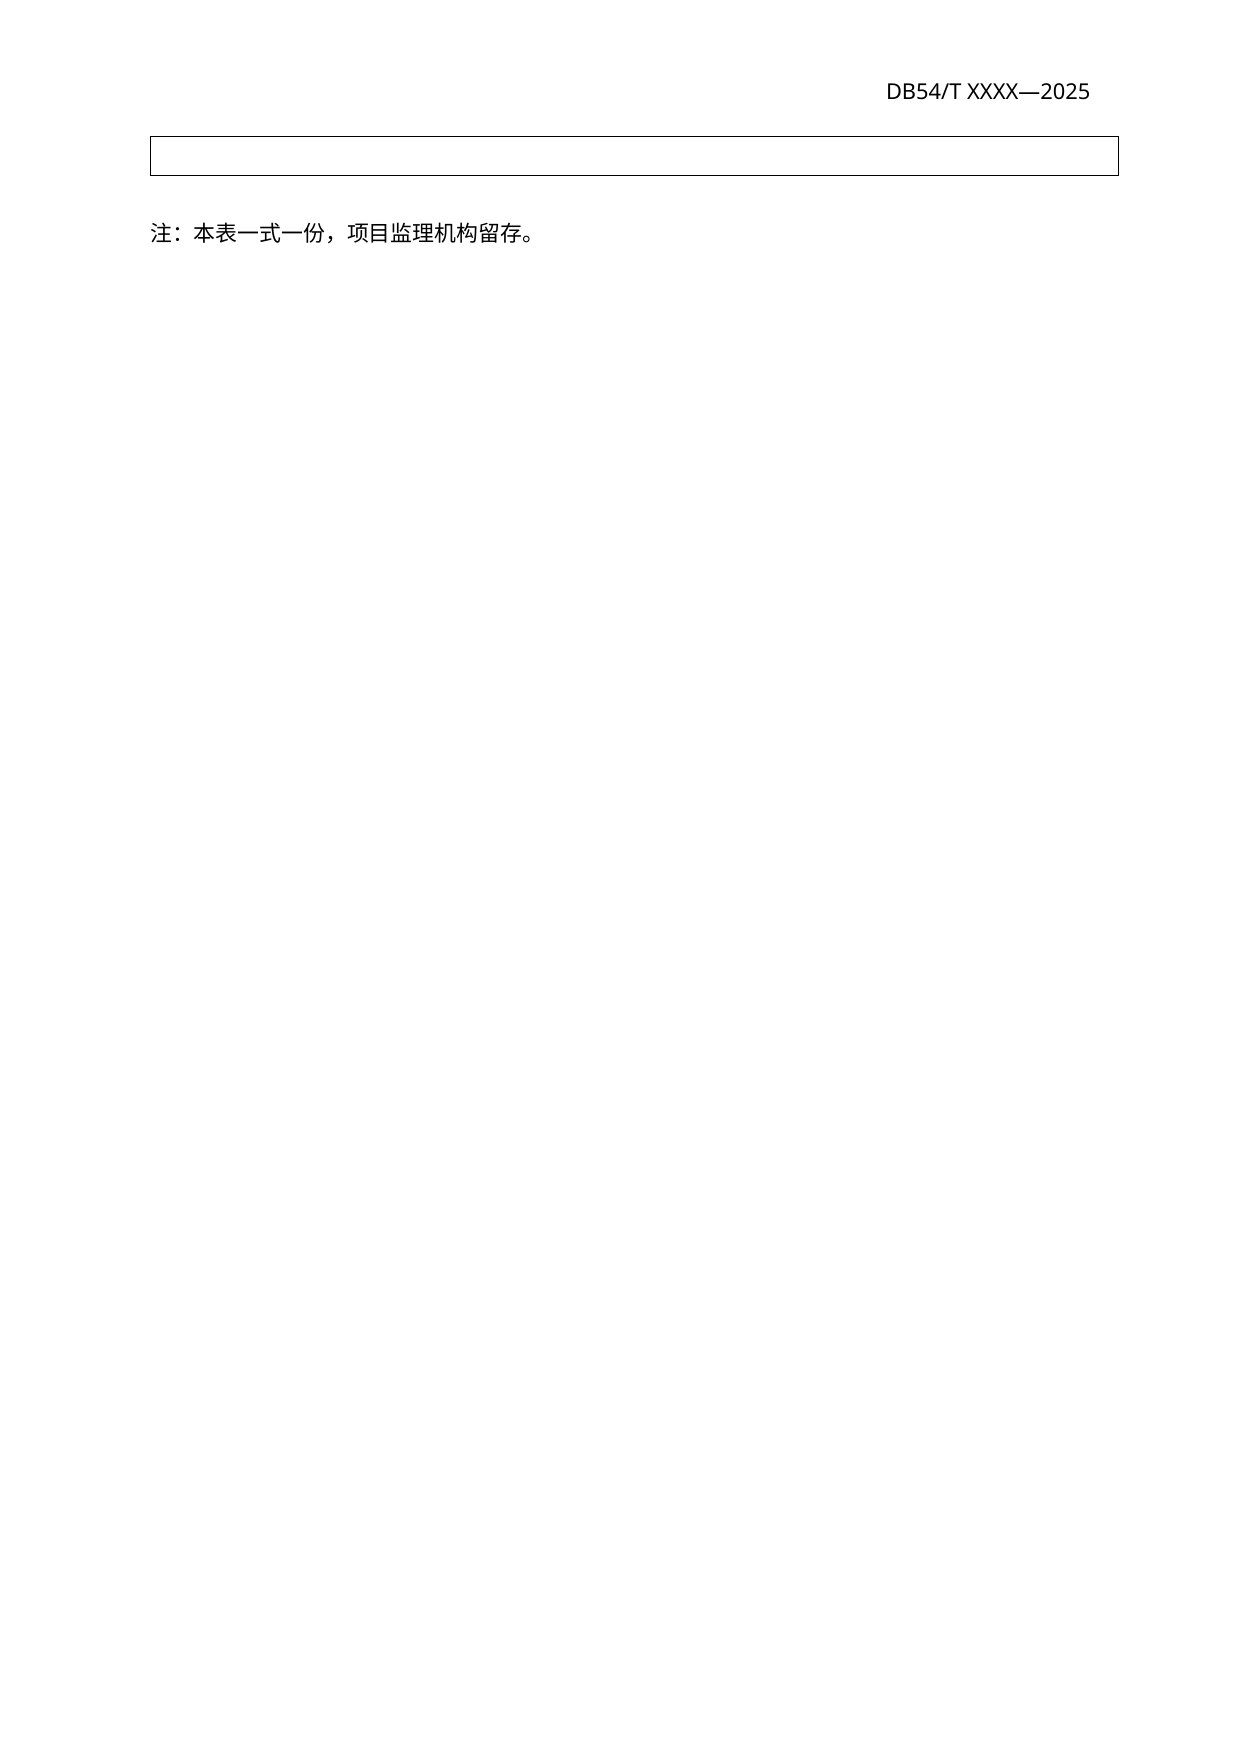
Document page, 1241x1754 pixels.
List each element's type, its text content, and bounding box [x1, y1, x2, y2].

text 注：本表一式一份，项目监理机构留存。 [150, 213, 1090, 251]
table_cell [151, 137, 1118, 174]
